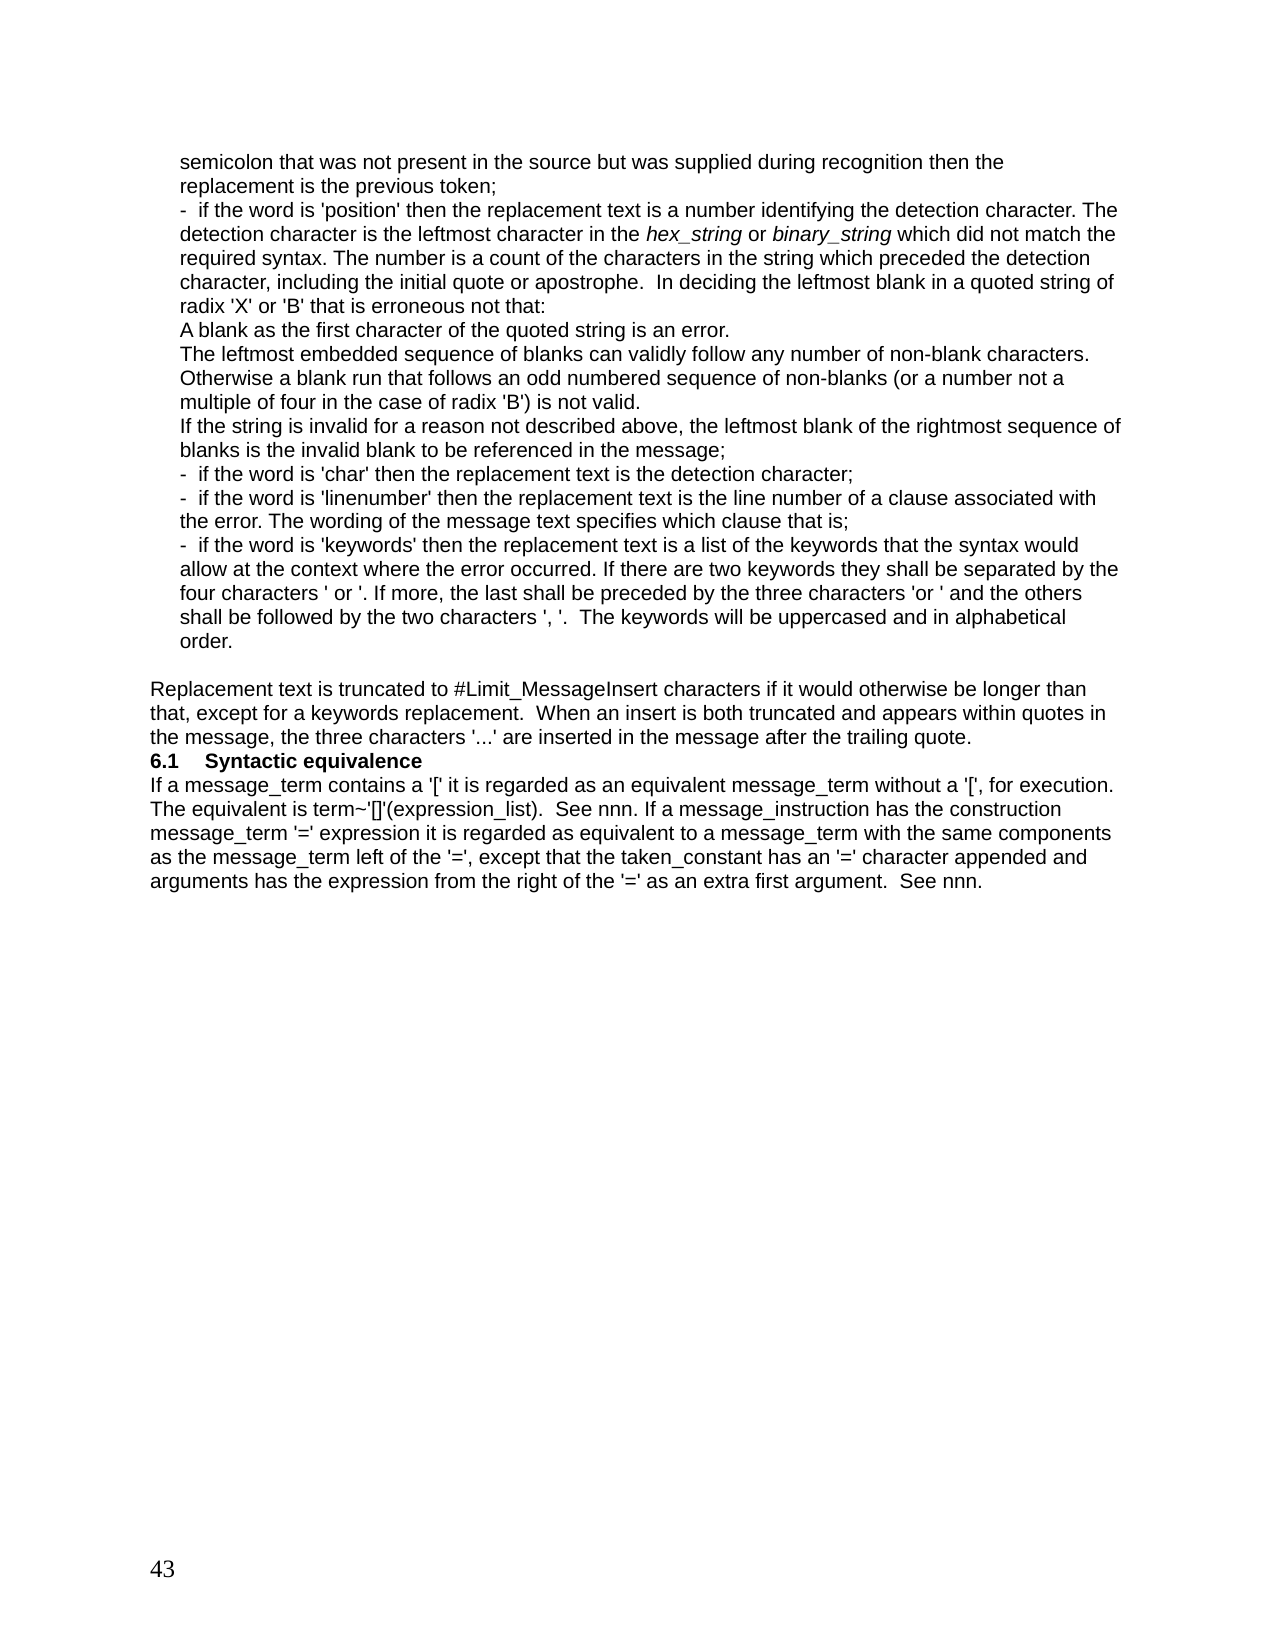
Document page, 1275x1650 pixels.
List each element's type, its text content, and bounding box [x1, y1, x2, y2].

text Otherwise a blank run that follows an odd numbered sequence of non-blanks (or a number not a multiple of four in the case of radix 'B') is not valid. [179, 366, 1125, 413]
text The leftmost embedded sequence of blanks can validly follow any number of non-blank characters. [179, 342, 1125, 366]
text - if the word is 'linenumber' then the replacement text is the line number of a clause associated with the error. The wording of the message text specifies which clause that is; [179, 485, 1125, 533]
list Syntactic equivalence [150, 749, 1125, 773]
text If a message_term contains a '[' it is regarded as an equivalent message_term without a '[', for execution. The equivalent is term~'[]'(expression_list). See nnn. If a message_instruction has the construction message_term '=' expression it is regarded as equivalent to a message_term with the same components as the message_term left of the '=', except that the taken_constant has an '=' character appended and arguments has the expression from the right of the '=' as an extra first argument. See nnn. [150, 773, 1125, 893]
text A blank as the first character of the quoted string is an error. [179, 318, 1125, 342]
text - if the word is 'position' then the replacement text is a number identifying the detection character. The detection character is the leftmost character in the hex_string or binary_string which did not match the required syntax. The number is a count of the characters in the string which preceded the detection character, including the initial quote or apostrophe. In deciding the leftmost blank in a quoted string of radix 'X' or 'B' that is erroneous not that: [179, 198, 1125, 318]
text - if the word is 'char' then the replacement text is the detection character; [179, 461, 1125, 485]
text Replacement text is truncated to #Limit_MessageInsert characters if it would otherwise be longer than that, except for a keywords replacement. When an insert is both truncated and appears within quotes in the message, the three characters '...' are inserted in the message after the trailing quote. [150, 677, 1125, 749]
text If the string is invalid for a reason not described above, the leftmost blank of the rightmost sequence of blanks is the invalid blank to be referenced in the message; [179, 413, 1125, 461]
text - if the word is 'keywords' then the replacement text is a list of the keywords that the syntax would allow at the context where the error occurred. If there are two keywords they shall be separated by the four characters ' or '. If more, the last shall be preceded by the three characters 'or ' and the others shall be followed by the two characters ', '. The keywords will be uppercased and in alphabetical order. [179, 533, 1125, 653]
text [179, 150, 1125, 198]
